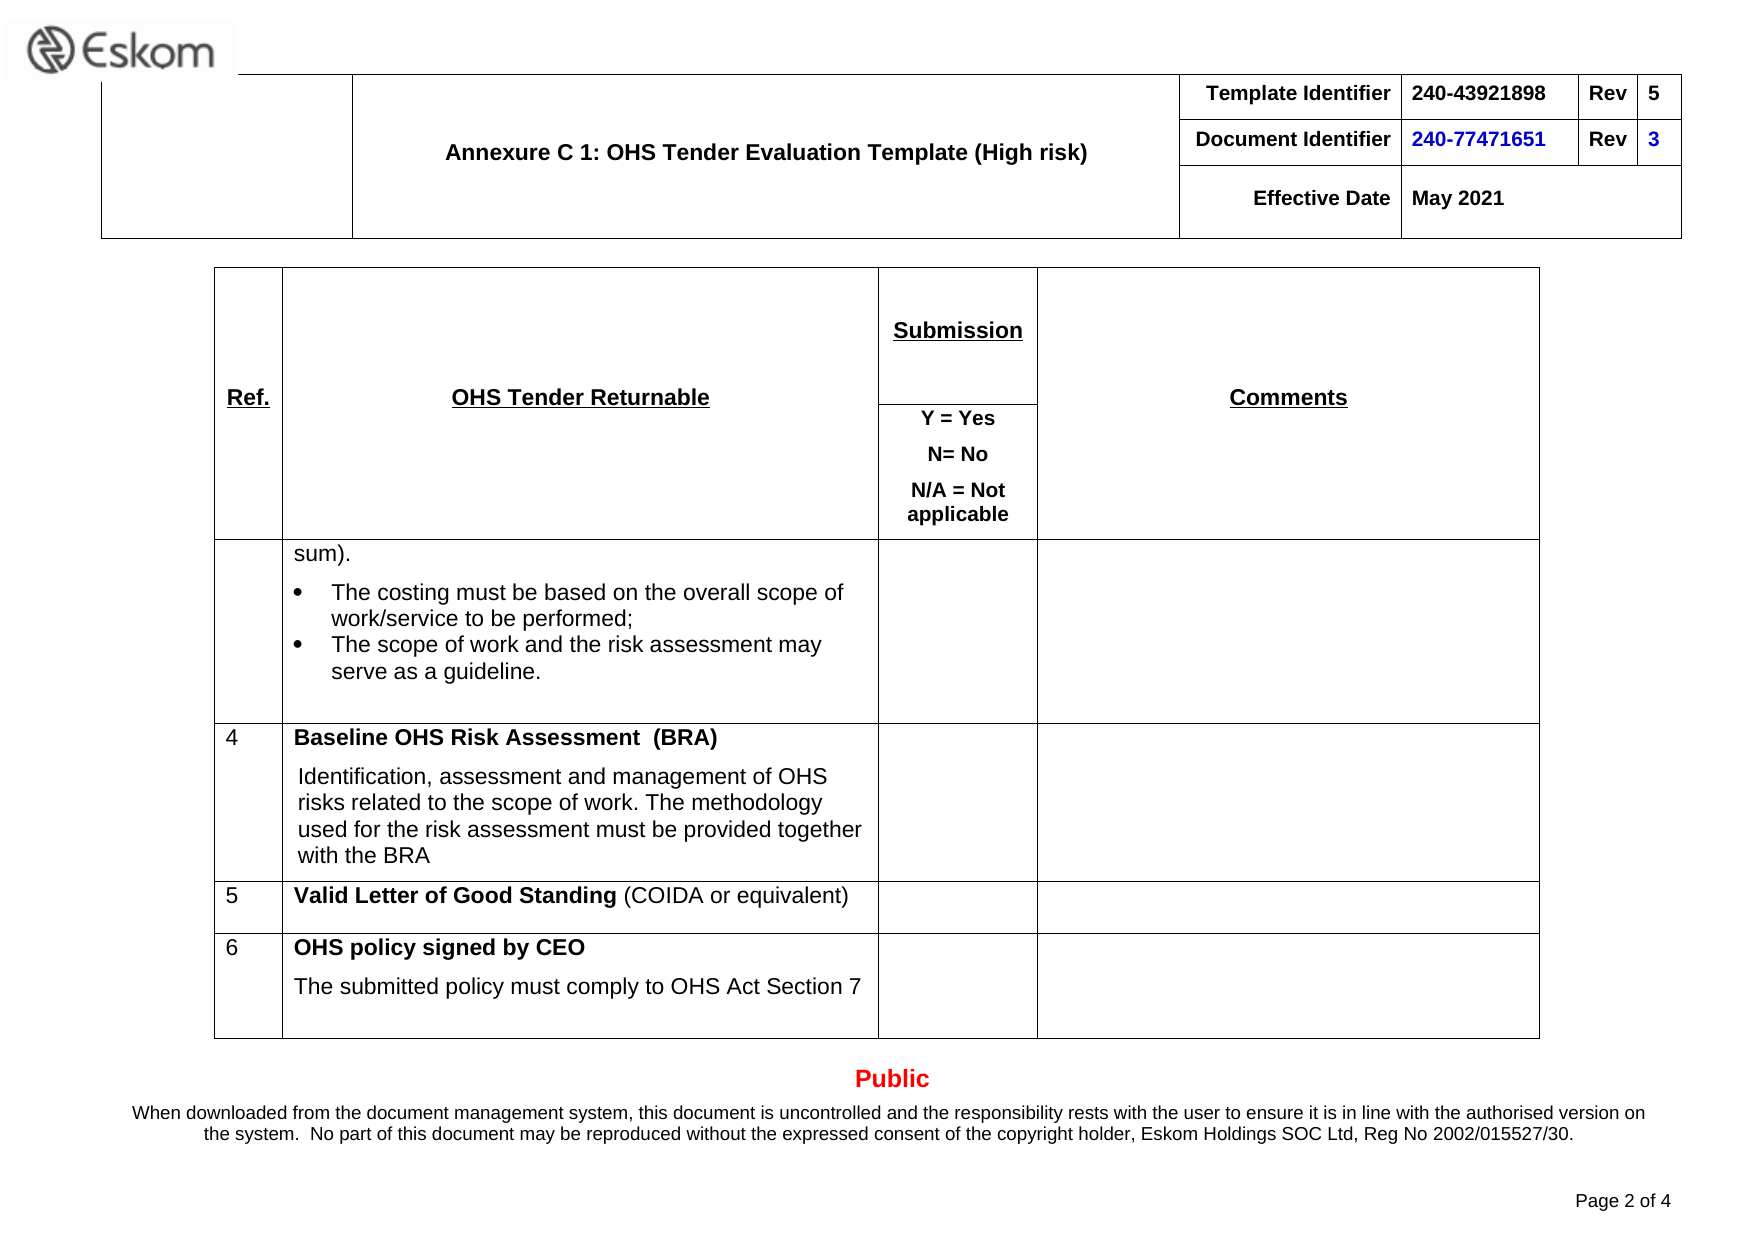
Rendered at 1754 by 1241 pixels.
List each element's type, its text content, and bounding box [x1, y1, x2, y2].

table_cell [879, 934, 1037, 1038]
table_cell Y = Yes N= No N/A = Not applicable [879, 405, 1037, 539]
table_cell [879, 882, 1037, 933]
table_cell Costing for Health and Safety management Has the tenderer submitted detailed costing for OHS (the cost should be broken down not provided as a lump sum). The costing must be based on the overall scope of work/service to be performed; The scope of work and the risk assessment may serve as a guideline. [283, 540, 878, 723]
table_cell [1038, 882, 1539, 933]
table_cell 4 [215, 724, 282, 881]
table_cell [879, 724, 1037, 881]
table_cell [1038, 724, 1539, 881]
table_cell [1038, 934, 1539, 1038]
table_header Ref. [215, 268, 282, 539]
table_cell OHS policy signed by CEO The submitted policy must comply to OHS Act Section 7 [283, 934, 878, 1038]
table_cell Baseline OHS Risk Assessment (BRA) Identification, assessment and management of OHS risks related to the scope of work. The methodology used for the risk assessment must be provided together with the BRA [283, 724, 878, 881]
table_cell [879, 540, 1037, 723]
table_header Submission [879, 268, 1037, 404]
table_cell 6 [215, 934, 282, 1038]
table_header Comments [1038, 268, 1539, 539]
table_cell 3 [215, 540, 282, 723]
table_header OHS Tender Returnable [283, 268, 878, 539]
table_cell [1038, 540, 1539, 723]
table_cell 5 [215, 882, 282, 933]
table_cell Valid Letter of Good Standing (COIDA or equivalent) [283, 882, 878, 933]
